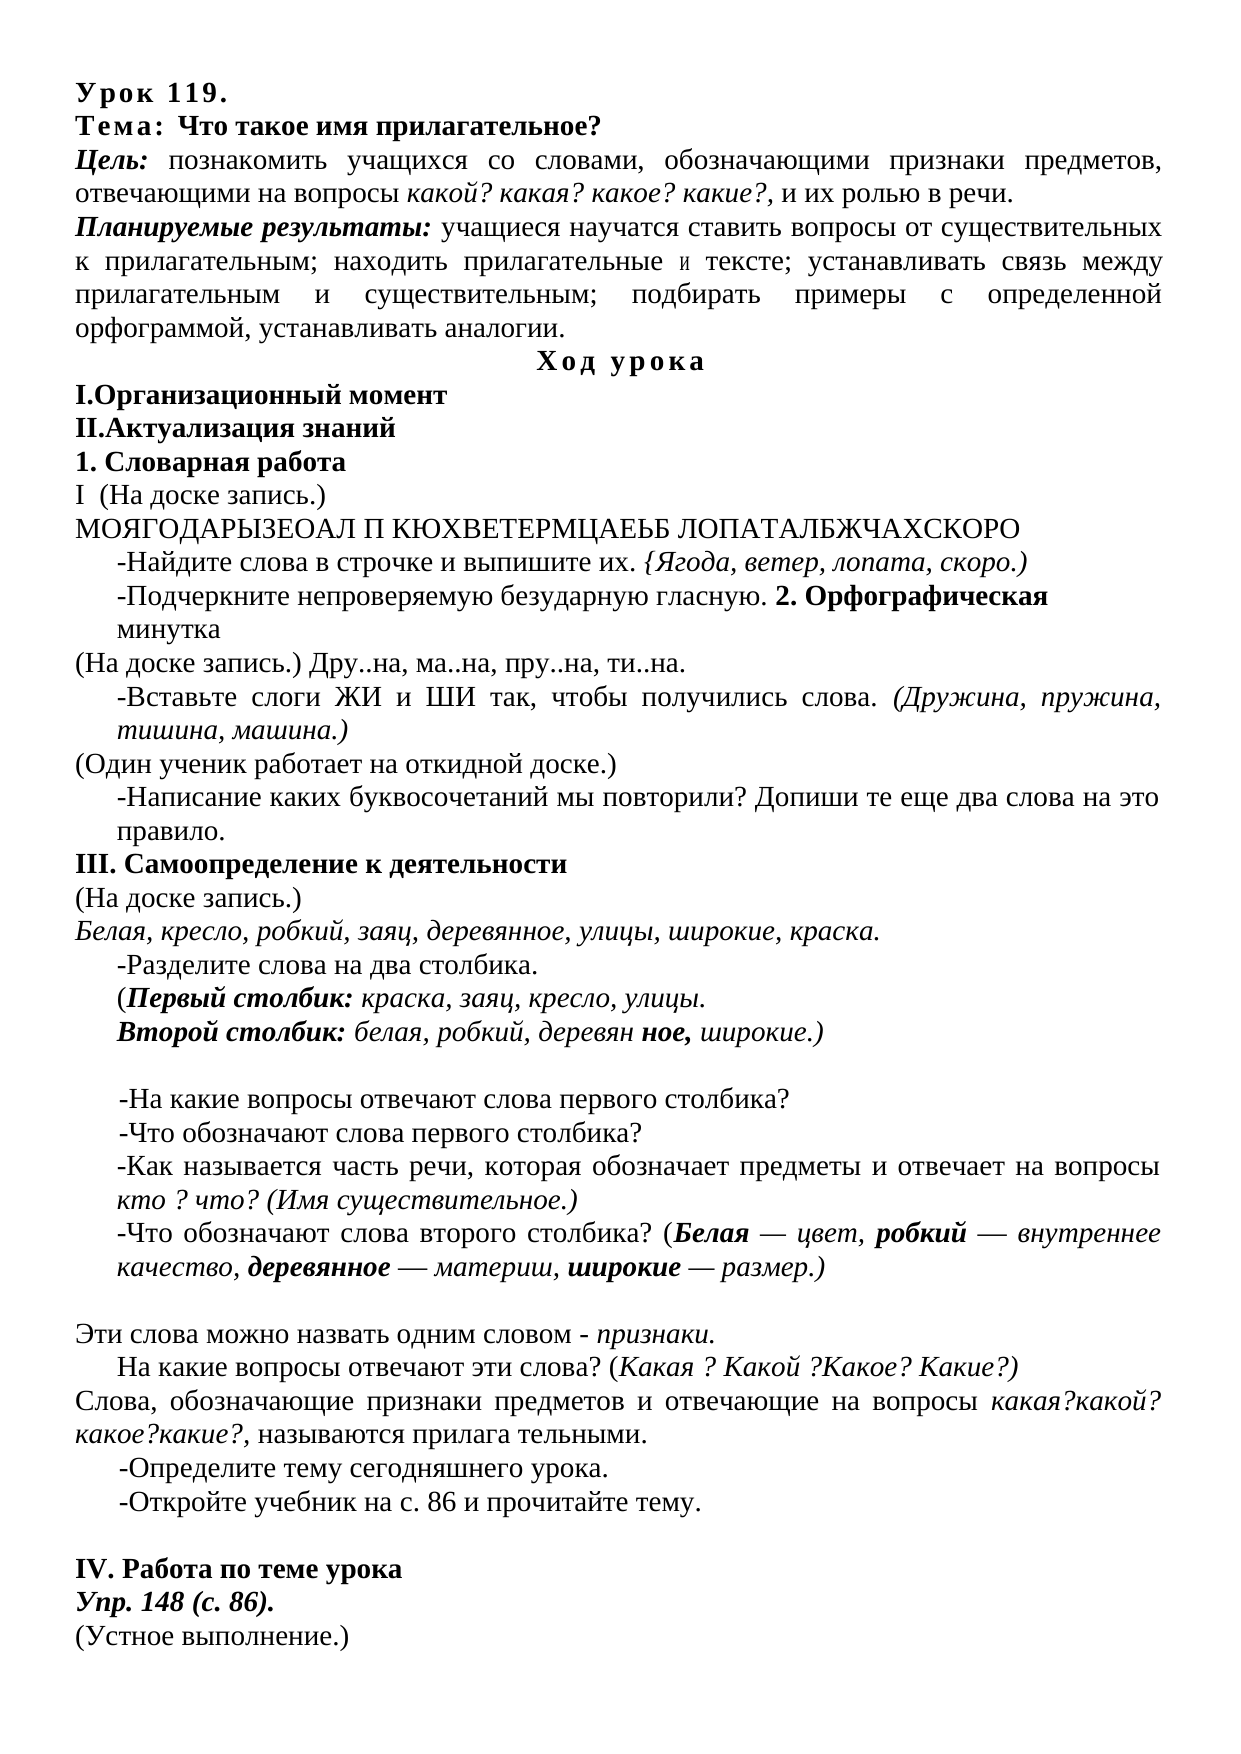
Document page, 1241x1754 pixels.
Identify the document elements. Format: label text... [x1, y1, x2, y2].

text Цель: познакомить учащихся со словами, обозначающими признаки предметов, отвечающими на вопросы какой? какая? какое? какие?, и их ролью в речи. [75, 142, 1163, 209]
text Тема: Что такое имя прилагательное? [75, 108, 1165, 142]
text (На доске запись.) Дру..на, ма..на, пру..на, ти..на. [75, 645, 855, 679]
text На какие вопросы отвечают эти слова? (Какая ? Какой ?Какое? Какие?) [117, 1349, 1161, 1383]
text IV. Работа по теме урока [75, 1551, 1165, 1584]
text -Подчеркните непроверяемую безударную гласную. 2. Орфографическая минутка [117, 578, 1111, 645]
text Упр. 148 (с. 86). [75, 1584, 1165, 1618]
text -Написание каких буквосочетаний мы повторили? Допиши те еще два слова на это правило. [117, 779, 1161, 846]
text -Вставьте слоги ЖИ и ШИ так, чтобы получились слова. (Дружина, пружина, тишина, машина.) [117, 679, 1161, 746]
text II.Актуализация знаний [75, 410, 1165, 444]
text -На какие вопросы отвечают слова первого столбика? [119, 1081, 1165, 1115]
text (На доске запись.) [75, 880, 1165, 913]
text Ход урока [75, 343, 1165, 377]
text I.Организационный момент [75, 377, 1165, 410]
text МОЯГОДАРЫЗЕОАЛ П КЮХВЕТЕРМЦАЕЬБ ЛОПАТАЛБЖЧАХСКОРО [75, 511, 1076, 544]
text I (На доске запись.) [75, 477, 1165, 511]
text -Что обозначают слова второго столбика? (Белая — цвет, робкий — внутреннее качество, деревянное — материш, широкие — размер.) [117, 1215, 1161, 1282]
text 1. Словарная работа [75, 444, 1165, 477]
text -Разделите слова на два столбика. [117, 947, 1161, 981]
text Эти слова можно назвать одним словом - признаки. [75, 1316, 1165, 1349]
text Урок 119. [75, 75, 1165, 108]
text Второй столбик: белая, робкий, деревян ное, широкие.) [117, 1014, 1161, 1048]
text -Найдите слова в строчке и выпишите их. {Ягода, ветер, лопата, скоро.) [117, 544, 1161, 578]
text -Определите тему сегодняшнего урока. [119, 1450, 1165, 1484]
text (Устное выполнение.) [75, 1618, 1165, 1651]
text (Один ученик работает на откидной доске.) [75, 746, 1165, 779]
text -Как называется часть речи, которая обозначает предметы и отвечает на вопросы кто ? что? (Имя существительное.) [117, 1148, 1161, 1215]
text -Что обозначают слова первого столбика? [119, 1115, 1165, 1148]
text III. Самоопределение к деятельности [75, 846, 1165, 880]
text -Откройте учебник на с. 86 и прочитайте тему. [119, 1484, 1165, 1517]
text Белая, кресло, робкий, заяц, деревянное, улицы, широкие, краска. [75, 913, 1165, 947]
text Планируемые результаты: учащиеся научатся ставить вопросы от существительных к прилагательным; находить прилагательные и тексте; устанавливать связь между прилагательным и существительным; подбирать примеры с определенной орфограммой, устанавливать аналогии. [75, 209, 1163, 343]
text Слова, обозначающие признаки предметов и отвечающие на вопросы какая?какой?какое?какие?, называются прилага тельными. [75, 1383, 1161, 1450]
text (Первый столбик: краска, заяц, кресло, улицы. [117, 981, 1161, 1014]
